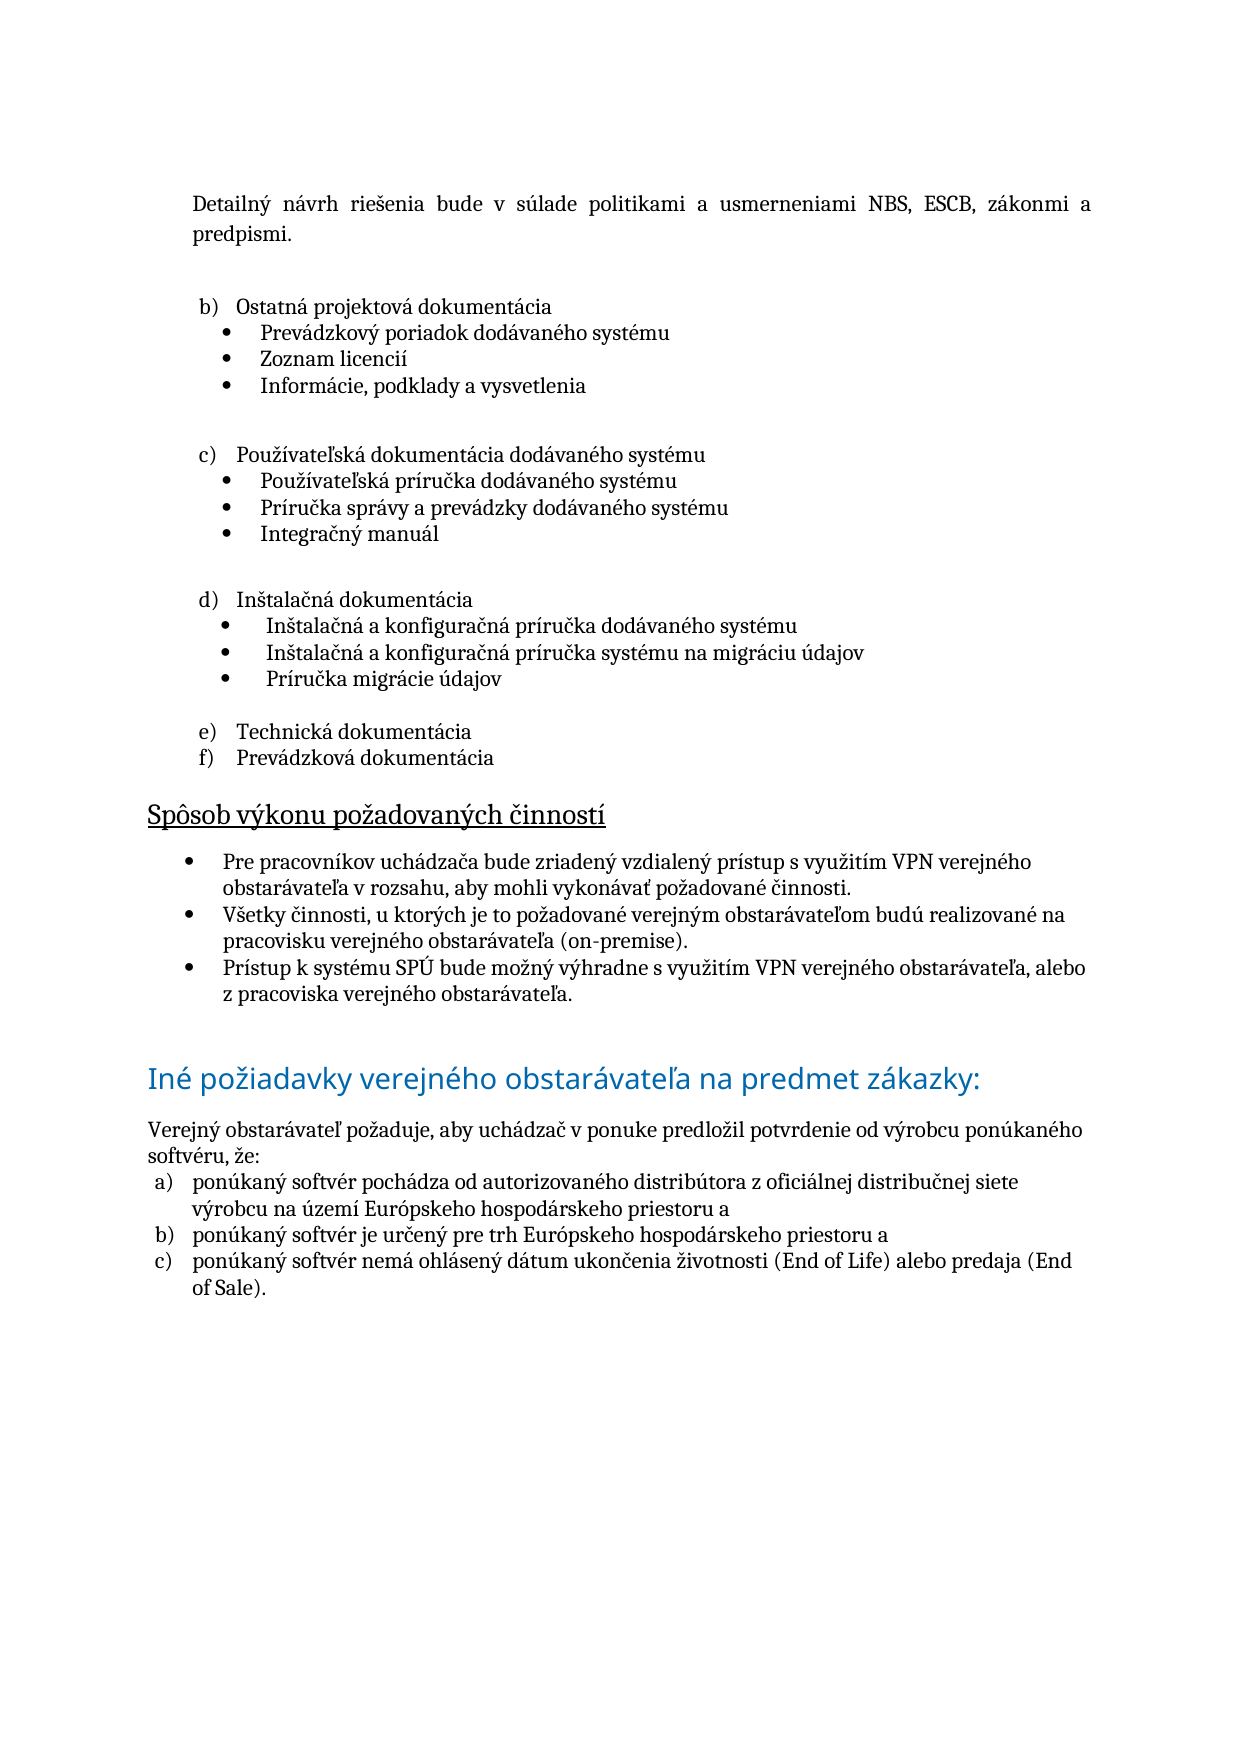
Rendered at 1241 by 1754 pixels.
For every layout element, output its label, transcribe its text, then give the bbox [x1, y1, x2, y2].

subtitle Iné požiadavky verejného obstarávateľa na predmet zákazky: [148, 1058, 1093, 1098]
list Používateľská príručka dodávaného systému [223, 468, 1093, 494]
text Detailný návrh riešenia bude v súlade politikami a usmerneniami NBS, ESCB, zákonmi a predpismi. [192, 190, 1093, 277]
list Technická dokumentácia [199, 719, 1093, 745]
text Verejný obstarávateľ požaduje, aby uchádzač v ponuke predložil potvrdenie od výrobcu ponúkaného softvéru, že: [148, 1116, 1093, 1169]
list Inštalačná a konfiguračná príručka systému na migráciu údajov [221, 640, 1093, 666]
list Prevádzková dokumentácia [199, 745, 1093, 771]
list Ostatná projektová dokumentácia [199, 293, 1093, 320]
list Inštalačná a konfiguračná príručka dodávaného systému [221, 613, 1093, 640]
list Príručka správy a prevádzky dodávaného systému [223, 494, 1093, 521]
list Inštalačná dokumentácia [199, 587, 1093, 613]
text Spôsob výkonu požadovaných činností [148, 798, 1093, 831]
list Integračný manuál [223, 521, 1093, 547]
list ponúkaný softvér je určený pre trh Európskeho hospodárskeho priestoru a [154, 1222, 1093, 1248]
list Príručka migrácie údajov [221, 666, 1093, 692]
list Používateľská dokumentácia dodávaného systému [199, 442, 1093, 468]
list ponúkaný softvér nemá ohlásený dátum ukončenia životnosti (End of Life) alebo predaja (End of Sale). [154, 1248, 1093, 1301]
list Informácie, podklady a vysvetlenia [223, 372, 1093, 399]
list Zoznam licencií [223, 346, 1093, 372]
list ponúkaný softvér pochádza od autorizovaného distribútora z oficiálnej distribučnej siete výrobcu na území Európskeho hospodárskeho priestoru a [154, 1169, 1093, 1222]
list Všetky činnosti, u ktorých je to požadované verejným obstarávateľom budú realizované na pracovisku verejného obstarávateľa (on-premise). [185, 902, 1093, 954]
list Prístup k systému SPÚ bude možný výhradne s využitím VPN verejného obstarávateľa, alebo z pracoviska verejného obstarávateľa. [185, 954, 1093, 1007]
list Pre pracovníkov uchádzača bude zriadený vzdialený prístup s využitím VPN verejného obstarávateľa v rozsahu, aby mohli vykonávať požadované činnosti. [185, 849, 1093, 902]
list Prevádzkový poriadok dodávaného systému [223, 320, 1093, 346]
